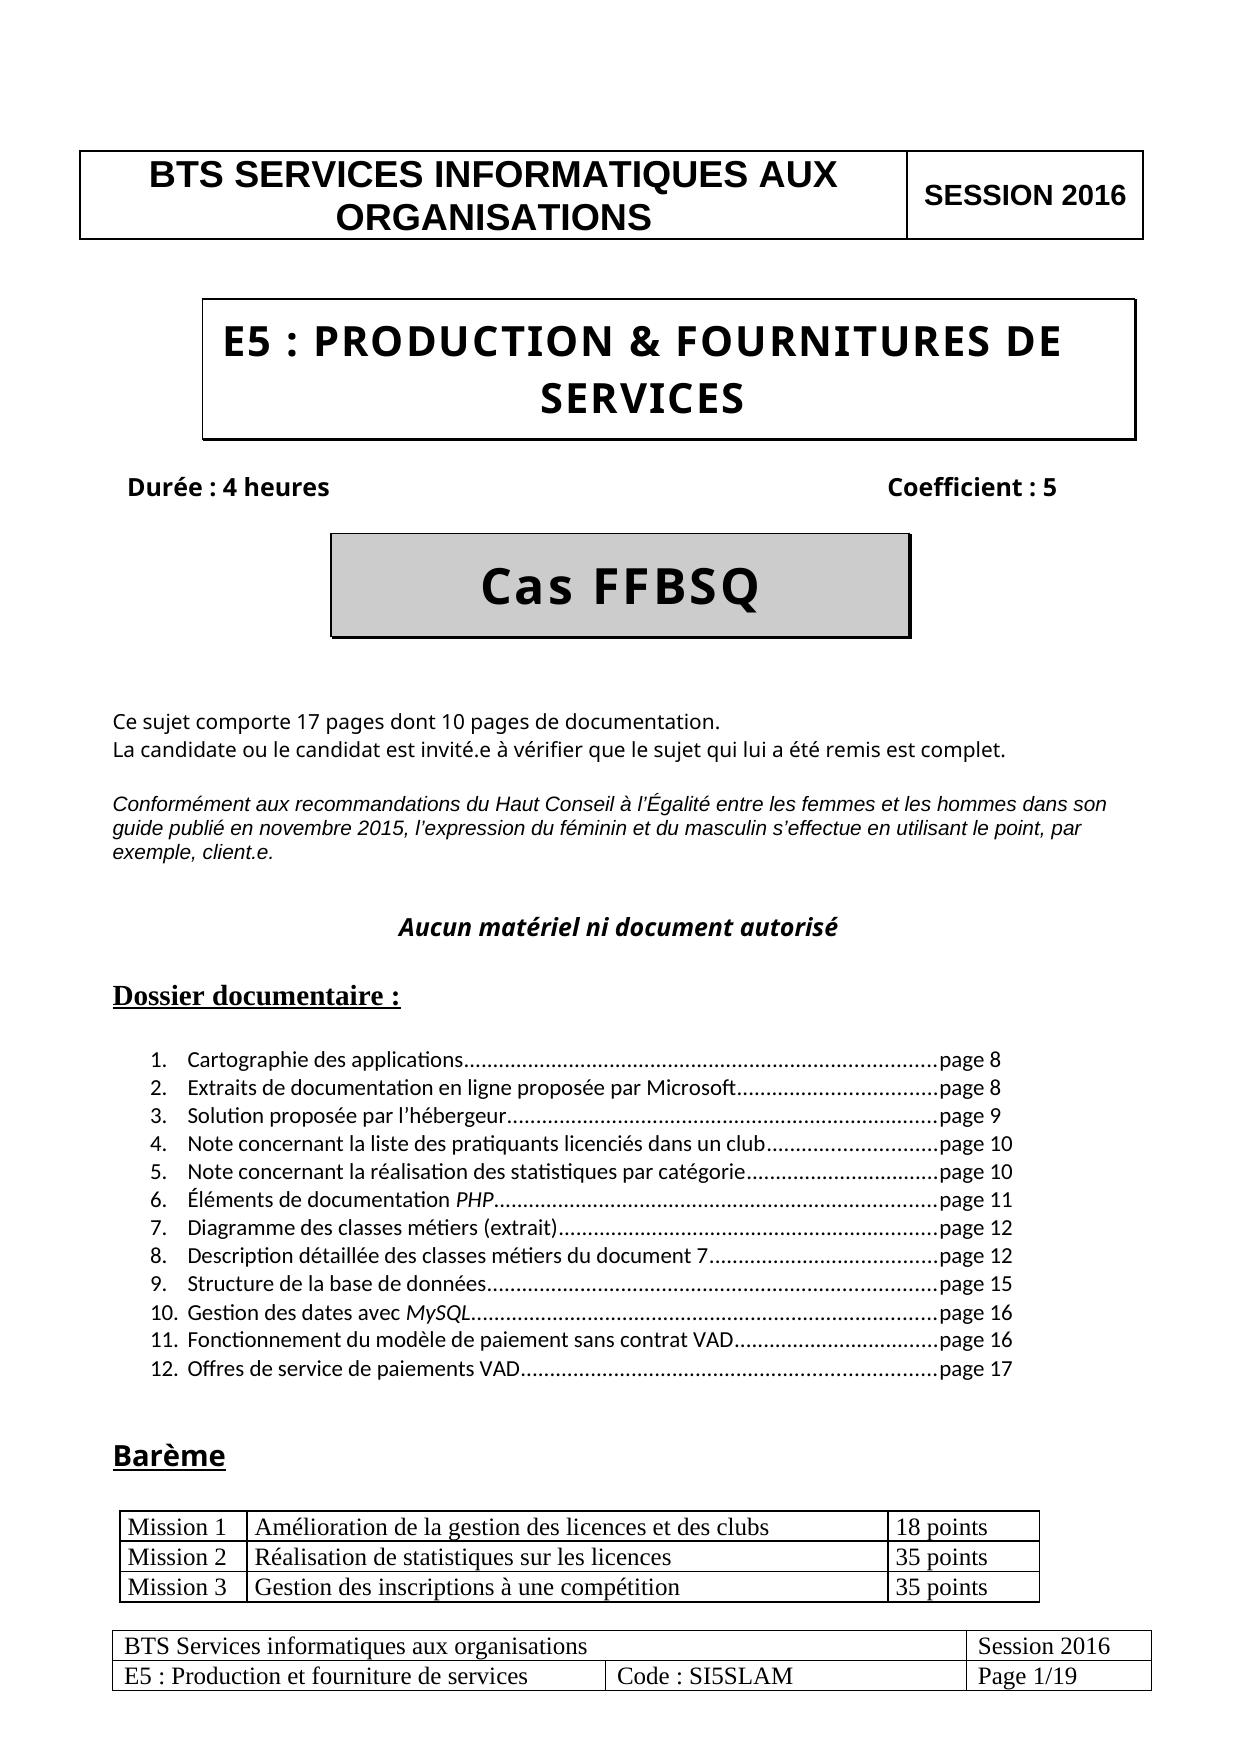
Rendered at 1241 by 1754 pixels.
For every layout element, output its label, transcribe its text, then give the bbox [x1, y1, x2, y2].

table_header Amélioration de la gestion des licences et des clubs [248, 1512, 887, 1540]
text Conformément aux recommandations du Haut Conseil à l’Égalité entre les femmes et les hommes dans son guide publié en novembre 2015, l’expression du féminin et du masculin s’effectue en utilisant le point, par exemple, client.e. [112, 792, 1128, 864]
table_cell Mission 3 [121, 1572, 246, 1601]
subtitle Barème [112, 1435, 1128, 1475]
text E5 : Production & Fournitures de services [203, 300, 1134, 438]
list Note concernant la réalisation des statistiques par catégorie page 10 [150, 1157, 1128, 1186]
table_header Mission 1 [121, 1512, 246, 1540]
table_header BTS SERVICES INFORMATIQUES AUX ORGANISATIONS [81, 152, 906, 238]
text Cas FFBSQ [332, 534, 908, 636]
list Solution proposée par l’hébergeur page 9 [150, 1101, 1128, 1129]
list Éléments de documentation PHP page 11 [150, 1186, 1128, 1213]
list Diagramme des classes métiers (extrait) page 12 [150, 1213, 1128, 1242]
list Fonctionnement du modèle de paiement sans contrat VAD page 16 [150, 1326, 1128, 1354]
text Dossier documentaire : [112, 978, 1128, 1011]
list Cartographie des applications page 8 [150, 1045, 1128, 1073]
list Extraits de documentation en ligne proposée par Microsoft page 8 [150, 1073, 1128, 1101]
list Note concernant la liste des pratiquants licenciés dans un club page 10 [150, 1129, 1128, 1157]
table_header SESSION 2016 [908, 152, 1142, 238]
table_header Durée : 4 heures [120, 470, 646, 504]
table_cell Mission 2 [121, 1542, 246, 1571]
text Aucun matériel ni document autorisé [112, 910, 1128, 944]
list Description détaillée des classes métiers du document 7 page 12 [150, 1242, 1128, 1269]
table_header Coefficient : 5 [646, 470, 1064, 504]
table_header 18 points [889, 1512, 1039, 1540]
table_cell Réalisation de statistiques sur les licences [248, 1542, 887, 1571]
list Gestion des dates avec MySQL page 16 [150, 1298, 1128, 1326]
table_cell Gestion des inscriptions à une compétition [248, 1572, 887, 1601]
list Structure de la base de données page 15 [150, 1269, 1128, 1298]
list Offres de service de paiements VAD page 17 [150, 1354, 1128, 1382]
table_cell 35 points [889, 1542, 1039, 1571]
text La candidate ou le candidat est invité.e à vérifier que le sujet qui lui a été remis est complet. [112, 735, 1128, 764]
table_cell 35 points [889, 1572, 1039, 1601]
text Ce sujet comporte 17 pages dont 10 pages de documentation. [112, 707, 1128, 735]
